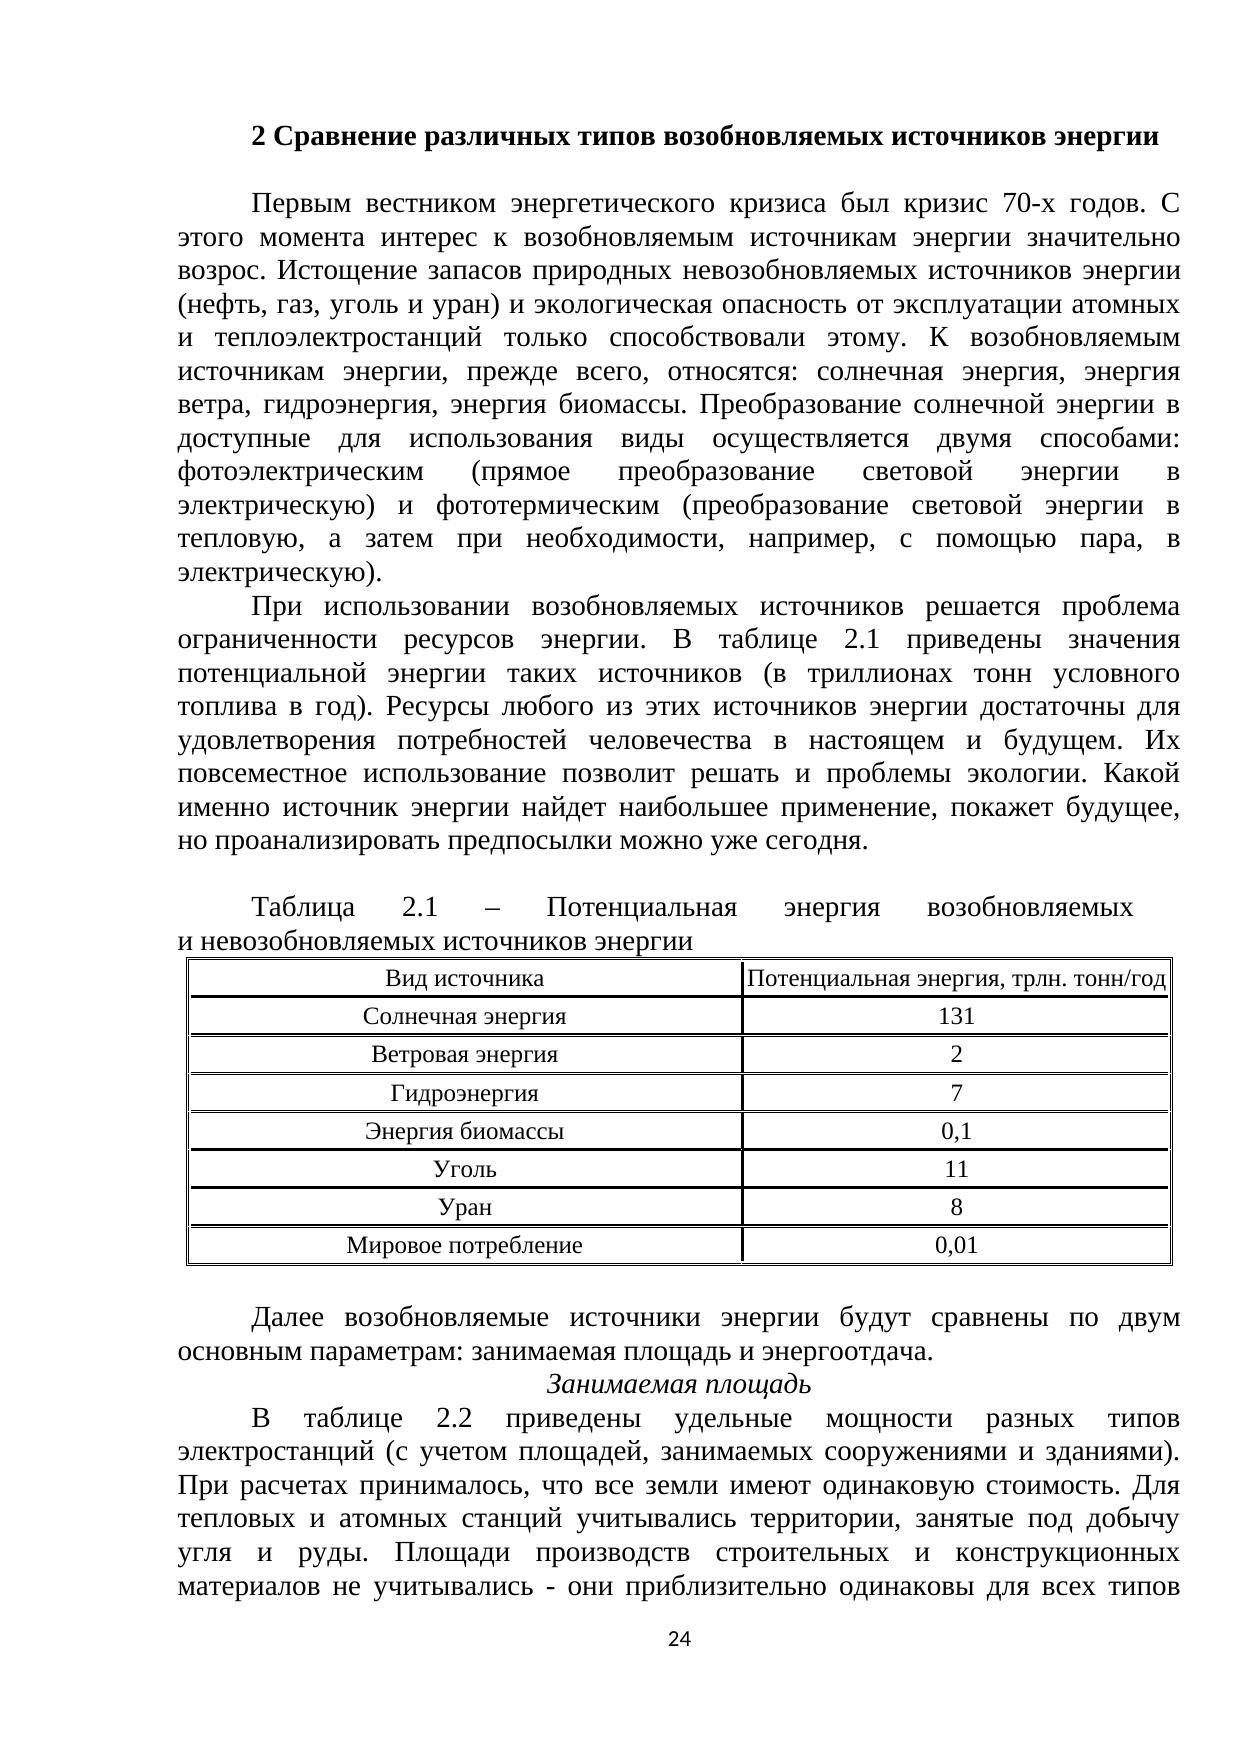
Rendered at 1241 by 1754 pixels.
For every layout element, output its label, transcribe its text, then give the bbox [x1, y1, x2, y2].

table_cell Уголь [187, 1148, 741, 1186]
table_cell 11 [744, 1148, 1171, 1186]
table_header Вид источника [187, 958, 742, 995]
table_header Потенциальная энергия, трлн. тонн/год [742, 960, 1170, 995]
table_cell 0,01 [742, 1224, 1170, 1262]
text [177, 1400, 1181, 1601]
table_cell Уран [189, 1186, 741, 1224]
text 2 Сравнение различных типов возобновляемых источников энергии [177, 118, 1181, 152]
table_cell Гидроэнергия [189, 1071, 741, 1109]
text Далее возобновляемые источники энергии будут сравнены по двум основным параметрам: занимаемая площадь и энергоотдача. [177, 1299, 1181, 1366]
table_cell Ветровая энергия [189, 1033, 741, 1071]
text Таблица 2.1 – Потенциальная энергия возобновляемых и невозобновляемых источников энергии [177, 889, 1181, 957]
table_cell 0,1 [744, 1110, 1170, 1148]
table_cell 2 [744, 1033, 1170, 1071]
table_cell 7 [744, 1071, 1170, 1109]
table_cell Мировое потребление [189, 1224, 742, 1262]
table_cell Солнечная энергия [189, 995, 741, 1033]
table_cell Энергия биомассы [189, 1110, 741, 1148]
text При использовании возобновляемых источников решается проблема ограниченности ресурсов энергии. В таблице 2.1 приведены значения потенциальной энергии таких источников (в триллионах тонн условного топлива в год). Ресурсы любого из этих источников энергии достаточны для удовлетворения потребностей человечества в настоящем и будущем. Их повсеместное использование позволит решать и проблемы экологии. Какой именно источник энергии найдет наибольшее применение, покажет будущее, но проанализировать предпосылки можно уже сегодня. [177, 588, 1181, 856]
table_cell 131 [744, 995, 1170, 1033]
table_cell 8 [744, 1186, 1170, 1224]
text Первым вестником энергетического кризиса был кризис 70-х годов. С этого момента интерес к возобновляемым источникам энергии значительно возрос. Истощение запасов природных невозобновляемых источников энергии (нефть, газ, уголь и уран) и экологическая опасность от эксплуатации атомных и теплоэлектростанций только способствовали этому. К возобновляемым источникам энергии, прежде всего, относятся: солнечная энергия, энергия ветра, гидроэнергия, энергия биомассы. Преобразование солнечной энергии в доступные для использования виды осуществляется двумя способами: фотоэлектрическим (прямое преобразование световой энергии в электрическую) и фототермическим (преобразование световой энергии в тепловую, а затем при необходимости, например, с помощью пара, в электрическую). [177, 185, 1181, 588]
text Занимаемая площадь [177, 1366, 1181, 1400]
